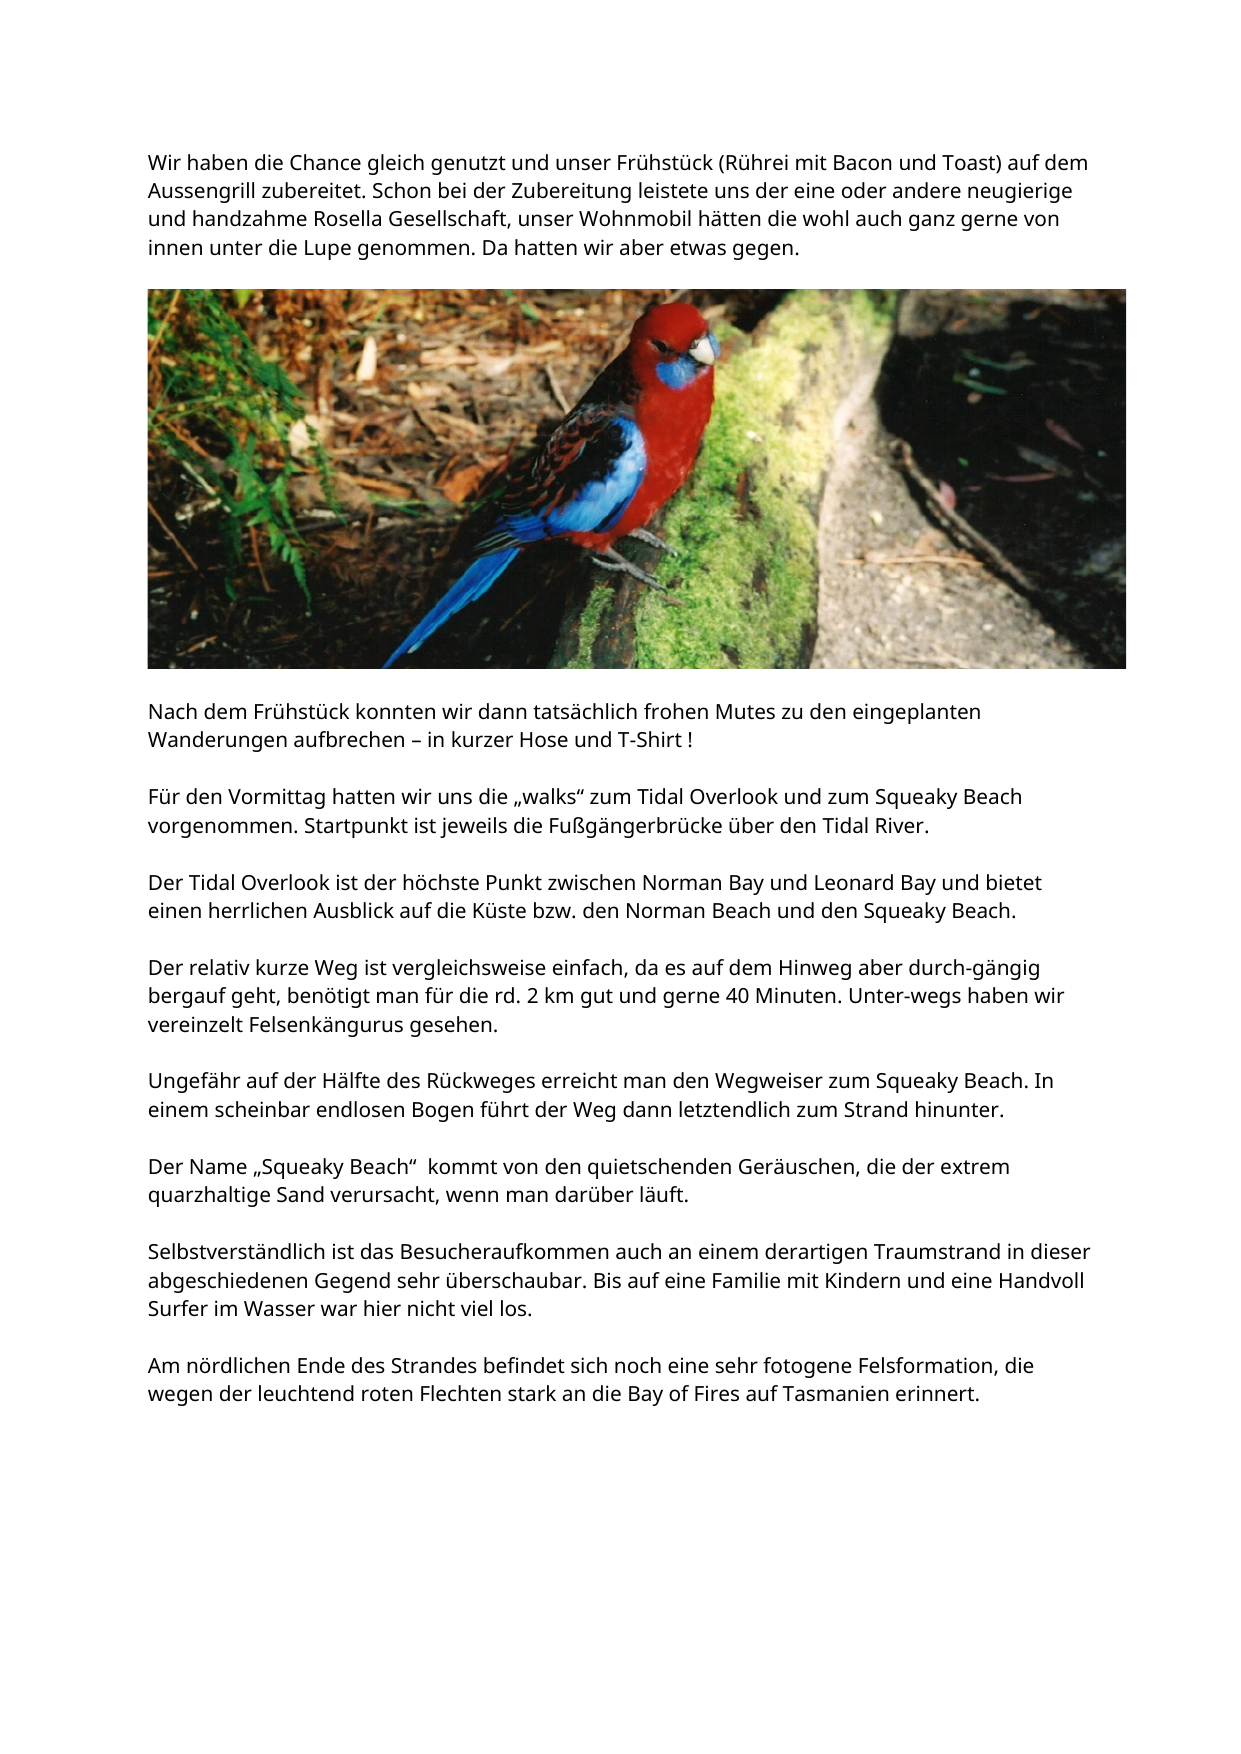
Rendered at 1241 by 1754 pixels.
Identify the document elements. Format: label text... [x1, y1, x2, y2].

text Für den Vormittag hatten wir uns die „walks“ zum Tidal Overlook und zum Squeaky Beach vorgenommen. Startpunkt ist jeweils die Fußgängerbrücke über den Tidal River. [148, 782, 1093, 839]
picture [147, 289, 1127, 669]
text Wir haben die Chance gleich genutzt und unser Frühstück (Rührei mit Bacon und Toast) auf dem Aussengrill zubereitet. Schon bei der Zubereitung leistete uns der eine oder andere neugierige und handzahme Rosella Gesellschaft, unser Wohnmobil hätten die wohl auch ganz gerne von innen unter die Lupe genommen. Da hatten wir aber etwas gegen. [148, 148, 1093, 261]
text Der relativ kurze Weg ist vergleichsweise einfach, da es auf dem Hinweg aber durch-gängig bergauf geht, benötigt man für die rd. 2 km gut und gerne 40 Minuten. Unter-wegs haben wir vereinzelt Felsenkängurus gesehen. [148, 953, 1093, 1038]
text Ungefähr auf der Hälfte des Rückweges erreicht man den Wegweiser zum Squeaky Beach. In einem scheinbar endlosen Bogen führt der Weg dann letztendlich zum Strand hinunter. [148, 1067, 1093, 1123]
text Nach dem Frühstück konnten wir dann tatsächlich frohen Mutes zu den eingeplanten Wanderungen aufbrechen – in kurzer Hose und T-Shirt ! [148, 697, 1093, 754]
text Am nördlichen Ende des Strandes befindet sich noch eine sehr fotogene Felsformation, die wegen der leuchtend roten Flechten stark an die Bay of Fires auf Tasmanien erinnert. [148, 1351, 1093, 1408]
text Der Name „Squeaky Beach“ kommt von den quietschenden Geräuschen, die der extrem quarzhaltige Sand verursacht, wenn man darüber läuft. [148, 1152, 1093, 1209]
text Selbstverständlich ist das Besucheraufkommen auch an einem derartigen Traumstrand in dieser abgeschiedenen Gegend sehr überschaubar. Bis auf eine Familie mit Kindern und eine Handvoll Surfer im Wasser war hier nicht viel los. [148, 1237, 1093, 1323]
text Der Tidal Overlook ist der höchste Punkt zwischen Norman Bay und Leonard Bay und bietet einen herrlichen Ausblick auf die Küste bzw. den Norman Beach und den Squeaky Beach. [148, 868, 1093, 924]
